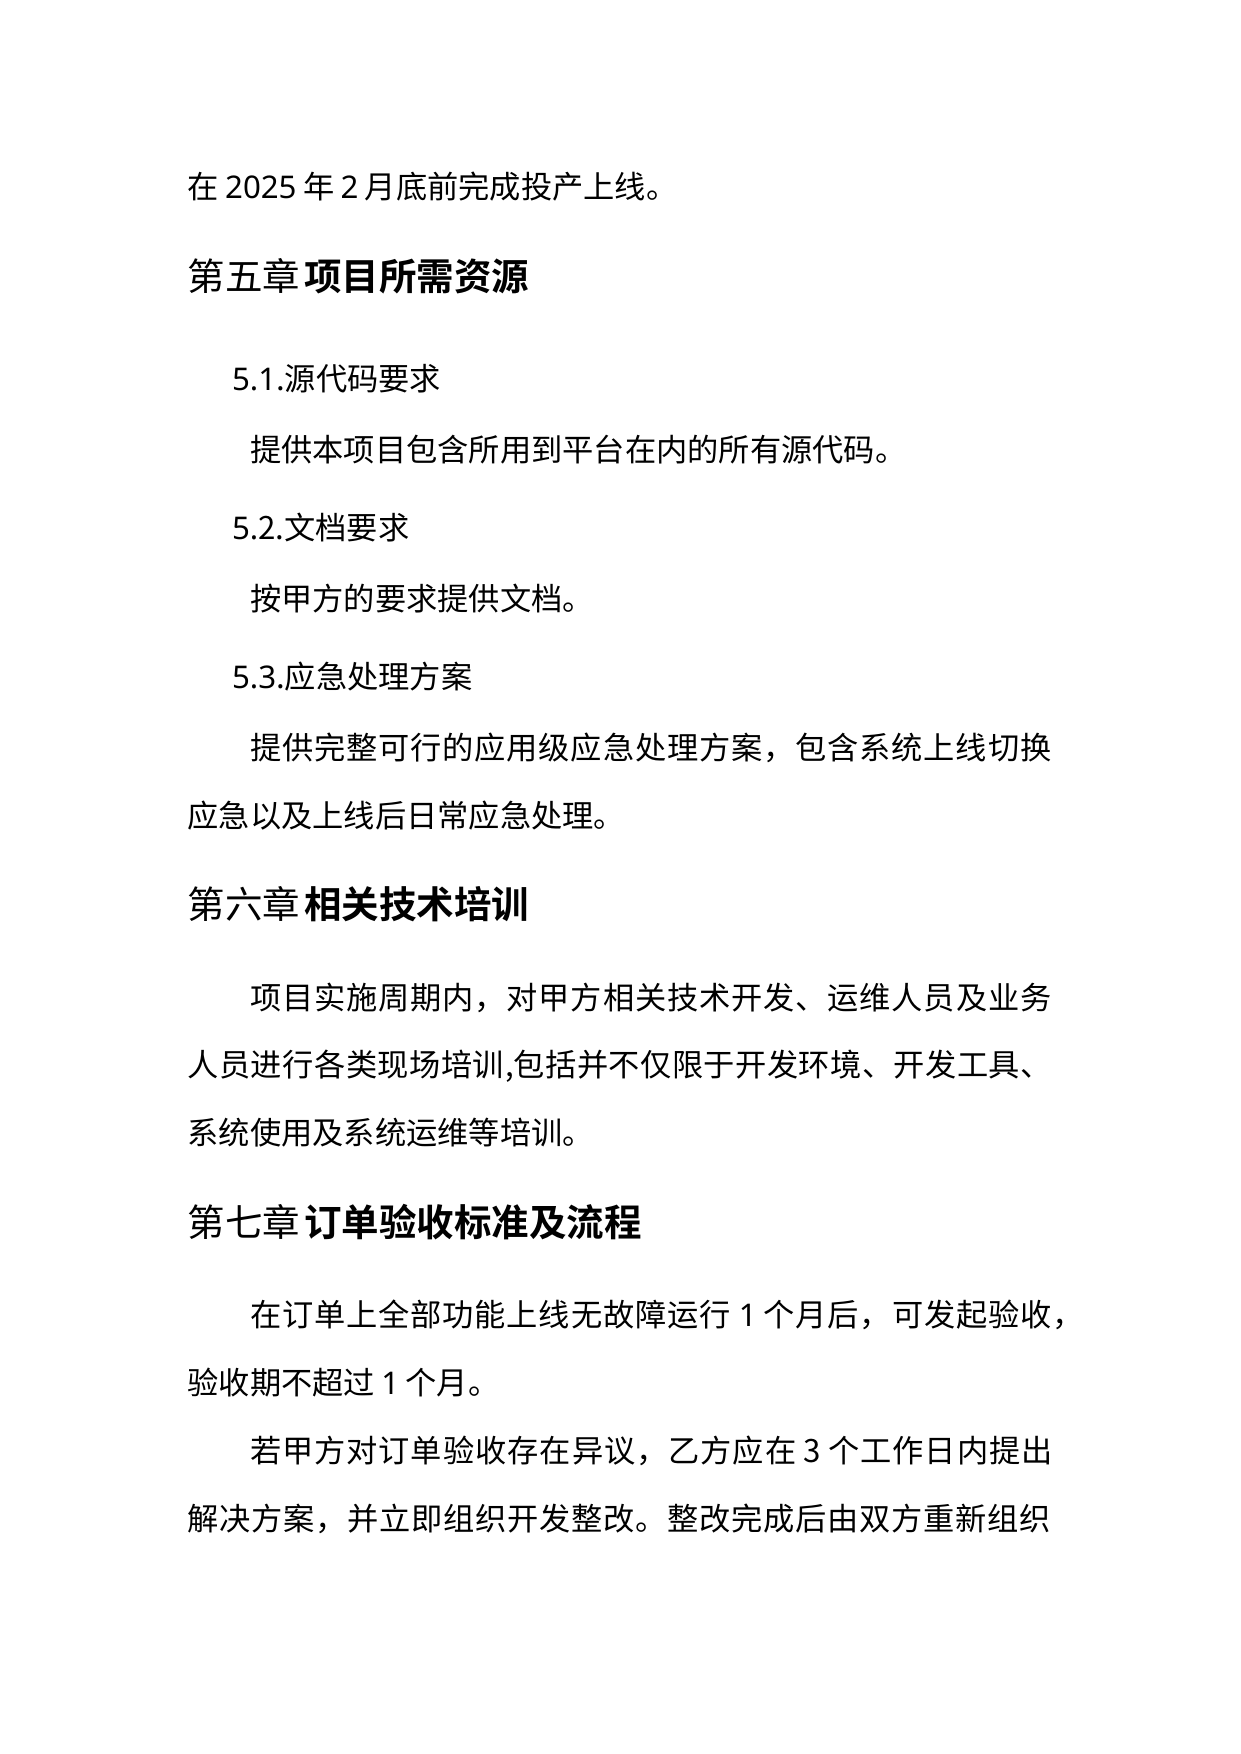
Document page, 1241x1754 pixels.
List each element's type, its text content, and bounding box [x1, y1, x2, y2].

list 订单验收标准及流程 [187, 1192, 1053, 1247]
subtitle 5.3.应急处理方案 [232, 642, 1053, 707]
list 相关技术培训 [187, 875, 1053, 929]
subtitle 5.1.源代码要求 [232, 344, 1053, 409]
list 项目所需资源 [187, 246, 1053, 301]
text 在订单上全部功能上线无故障运行1个月后，可发起验收，验收期不超过1个月。 [187, 1290, 1053, 1403]
text 提供完整可行的应用级应急处理方案，包含系统上线切换应急以及上线后日常应急处理。 [187, 723, 1053, 836]
text 提供本项目包含所用到平台在内的所有源代码。 [187, 425, 1053, 470]
subtitle 5.2.文档要求 [232, 493, 1053, 558]
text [187, 1426, 1053, 1539]
text 项目实施周期内，对甲方相关技术开发、运维人员及业务人员进行各类现场培训,包括并不仅限于开发环境、开发工具、系统使用及系统运维等培训。 [187, 973, 1053, 1154]
text 按甲方的要求提供文档。 [187, 574, 1053, 619]
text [187, 162, 1053, 207]
